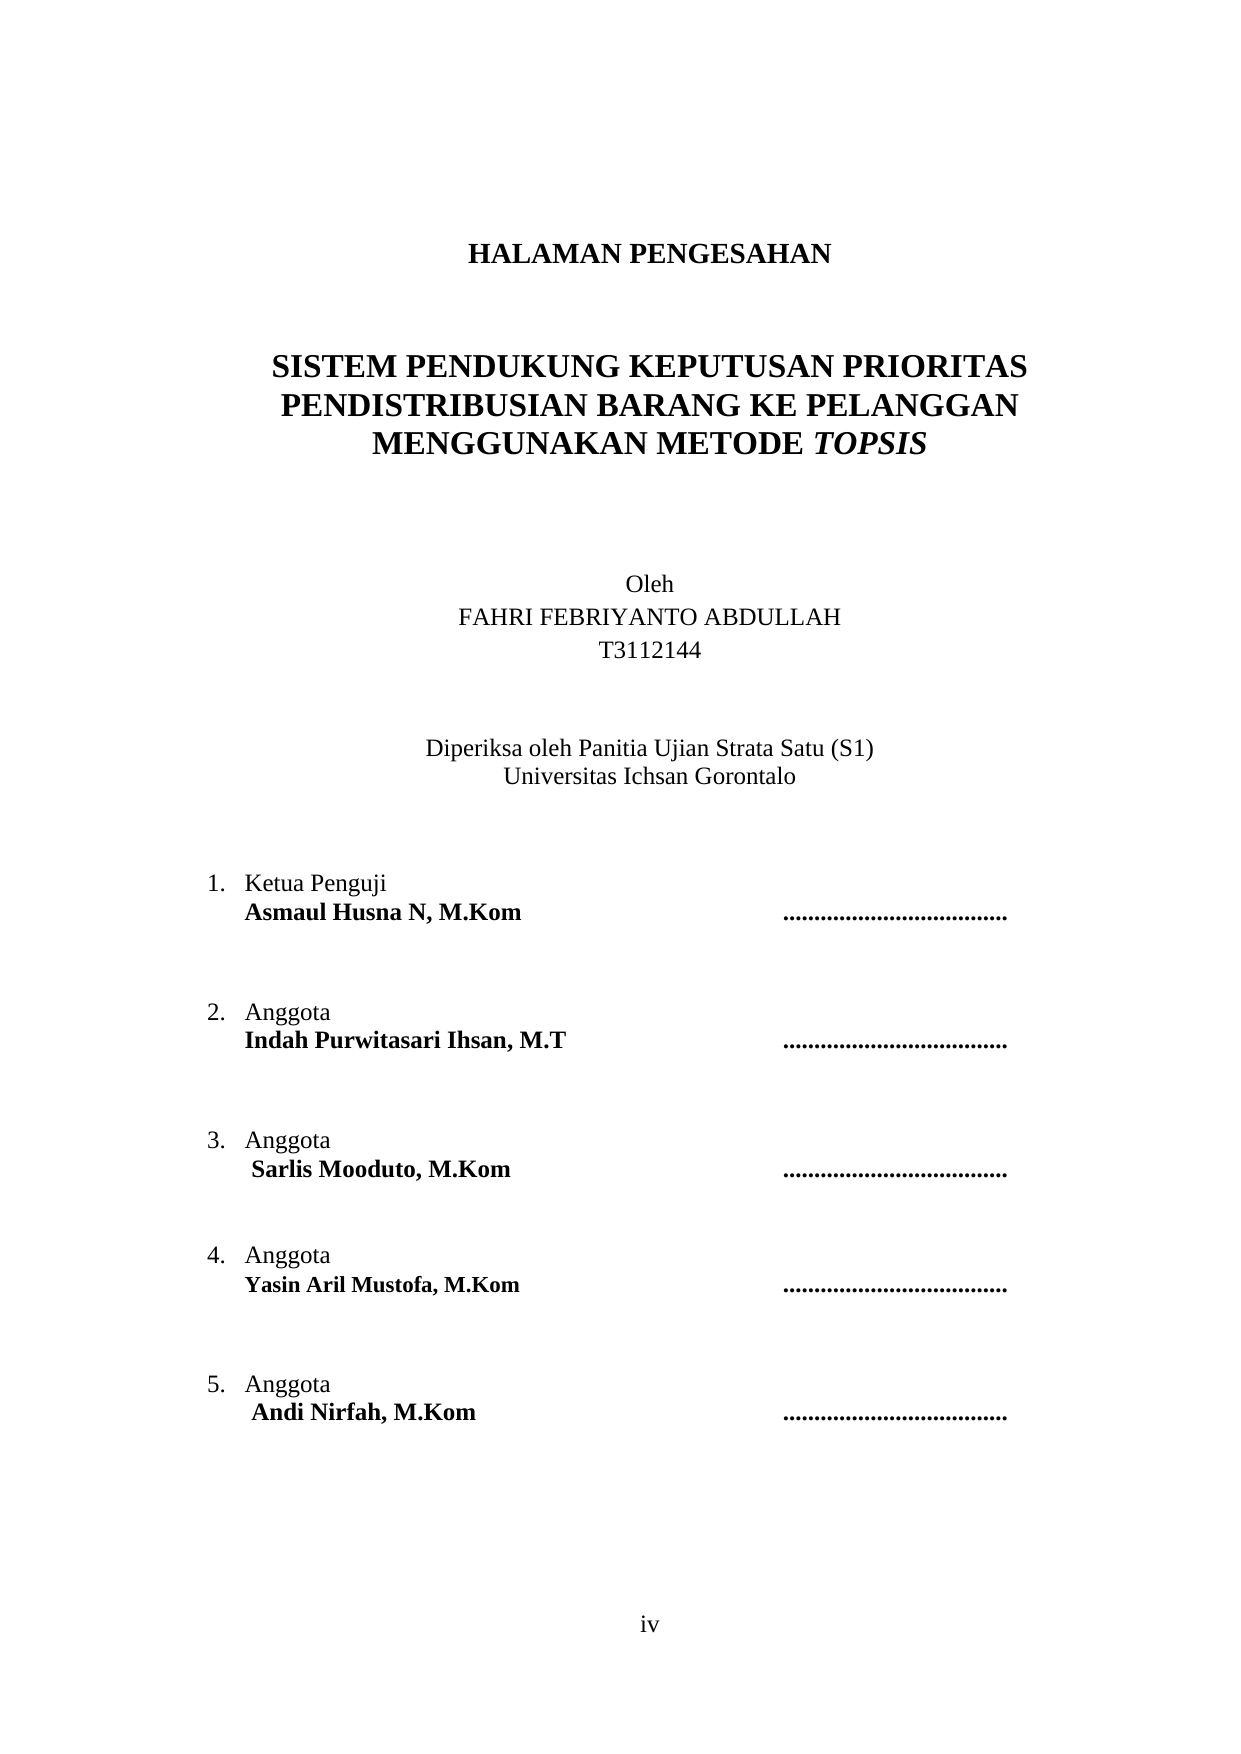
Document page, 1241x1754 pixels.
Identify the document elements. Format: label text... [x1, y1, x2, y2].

text FAHRI FEBRIYANTO ABDULLAH [207, 602, 1092, 630]
text Oleh [207, 569, 1092, 597]
list Anggota [207, 1369, 1092, 1397]
text Diperiksa oleh Panitia Ujian Strata Satu (S1) [207, 733, 1092, 761]
list Anggota [207, 1125, 1092, 1154]
list Anggota [207, 1241, 1092, 1269]
text Universitas Ichsan Gorontalo [207, 761, 1092, 790]
text T3112144 [207, 635, 1092, 663]
list Sarlis Mooduto, M.Kom .................................... [251, 1154, 1092, 1182]
text HALAMAN PENGESAHAN [207, 236, 1092, 270]
list Andi Nirfah, M.Kom .................................... [251, 1397, 1092, 1426]
list Ketua Penguji [207, 868, 1092, 897]
list Anggota [207, 997, 1092, 1025]
text SISTEM PENDUKUNG KEPUTUSAN PRIORITAS PENDISTRIBUSIAN BARANG KE PELANGGAN MENGGUNAKAN METODE TOPSIS [207, 347, 1092, 462]
text Asmaul Husna N, M.Kom .................................... [244, 897, 1092, 926]
text Indah Purwitasari Ihsan, M.T .................................... [244, 1025, 1092, 1054]
text Yasin Aril Mustofa, M.Kom .................................... [244, 1269, 1092, 1298]
